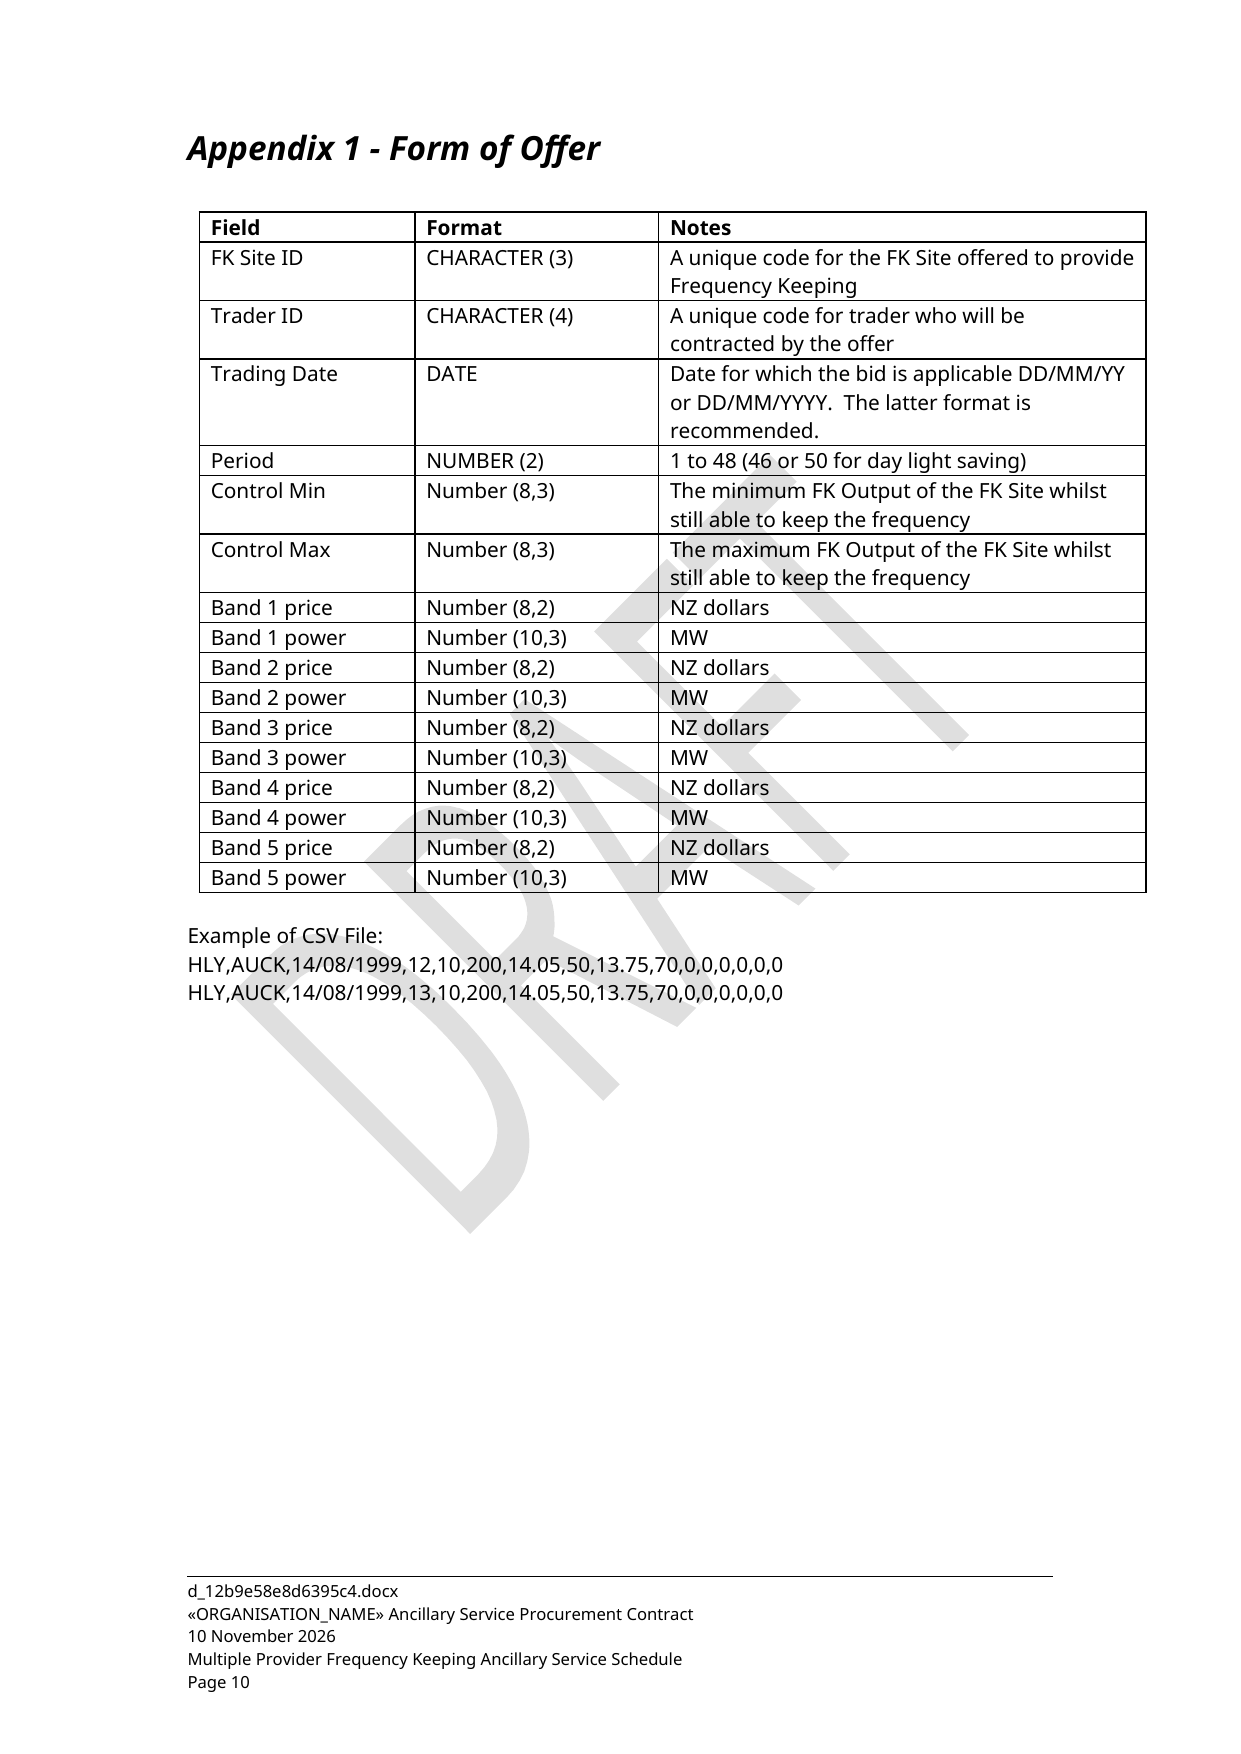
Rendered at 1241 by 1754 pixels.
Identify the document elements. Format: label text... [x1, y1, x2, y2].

table_cell Number (10,3) [416, 623, 658, 652]
table_cell Band 4 power [200, 803, 414, 832]
table_cell NZ dollars [659, 593, 1145, 622]
table_cell CHARACTER (3) [416, 243, 658, 299]
table_cell Number (8,2) [416, 833, 658, 862]
table_cell DATE [416, 360, 658, 445]
text Example of CSV File: [187, 922, 1053, 950]
table_cell MW [659, 863, 1145, 892]
table_cell Number (10,3) [416, 803, 658, 832]
table_cell Number (8,3) [416, 535, 658, 592]
table_cell Band 4 price [200, 773, 414, 802]
table_cell Number (10,3) [416, 743, 658, 772]
table_cell CHARACTER (4) [416, 301, 658, 358]
table_cell Band 5 price [200, 833, 414, 862]
table_cell A unique code for the FK Site offered to provide Frequency Keeping [659, 243, 1145, 299]
table_cell Band 3 price [200, 713, 414, 742]
table_cell Number (10,3) [416, 863, 658, 892]
table_cell MW [659, 623, 1145, 652]
table_cell NZ dollars [659, 833, 1145, 862]
subtitle Appendix 1 - Form of Offer [187, 125, 1053, 170]
table_cell NZ dollars [659, 653, 1145, 682]
table_cell NUMBER (2) [416, 446, 658, 475]
table_cell Number (10,3) [416, 683, 658, 712]
table_cell Band 1 price [200, 593, 414, 622]
table_cell Date for which the bid is applicable DD/MM/YY or DD/MM/YYYY. The latter format is recommended. [659, 360, 1145, 445]
text HLY,AUCK,14/08/1999,12,10,200,14.05,50,13.75,70,0,0,0,0,0,0 [187, 950, 1053, 978]
table_header Field [200, 213, 414, 241]
table_cell MW [659, 803, 1145, 832]
table_cell Control Max [200, 535, 414, 592]
table_cell Band 3 power [200, 743, 414, 772]
table_cell A unique code for trader who will be contracted by the offer [659, 301, 1145, 358]
table_header Format [416, 213, 658, 241]
table_cell Number (8,2) [416, 713, 658, 742]
table_header Notes [659, 213, 1145, 241]
table_cell NZ dollars [659, 773, 1145, 802]
table_cell Number (8,2) [416, 653, 658, 682]
table_cell FK Site ID [200, 243, 414, 299]
table_cell Number (8,3) [416, 476, 658, 533]
table_cell Band 5 power [200, 863, 414, 892]
table_cell NZ dollars [659, 713, 1145, 742]
table_cell MW [659, 683, 1145, 712]
table_cell Band 1 power [200, 623, 414, 652]
table_cell Control Min [200, 476, 414, 533]
table_cell Band 2 power [200, 683, 414, 712]
table_cell Trading Date [200, 360, 414, 445]
table_cell Band 2 price [200, 653, 414, 682]
table_cell MW [659, 743, 1145, 772]
table_cell The minimum FK Output of the FK Site whilst still able to keep the frequency [659, 476, 1145, 533]
table_cell Period [200, 446, 414, 475]
table_cell Trader ID [200, 301, 414, 358]
table_cell Number (8,2) [416, 593, 658, 622]
table_cell 1 to 48 (46 or 50 for day light saving) [659, 446, 1145, 475]
text HLY,AUCK,14/08/1999,13,10,200,14.05,50,13.75,70,0,0,0,0,0,0 [187, 978, 1053, 1007]
table_cell The maximum FK Output of the FK Site whilst still able to keep the frequency [659, 535, 1145, 592]
table_cell Number (8,2) [416, 773, 658, 802]
